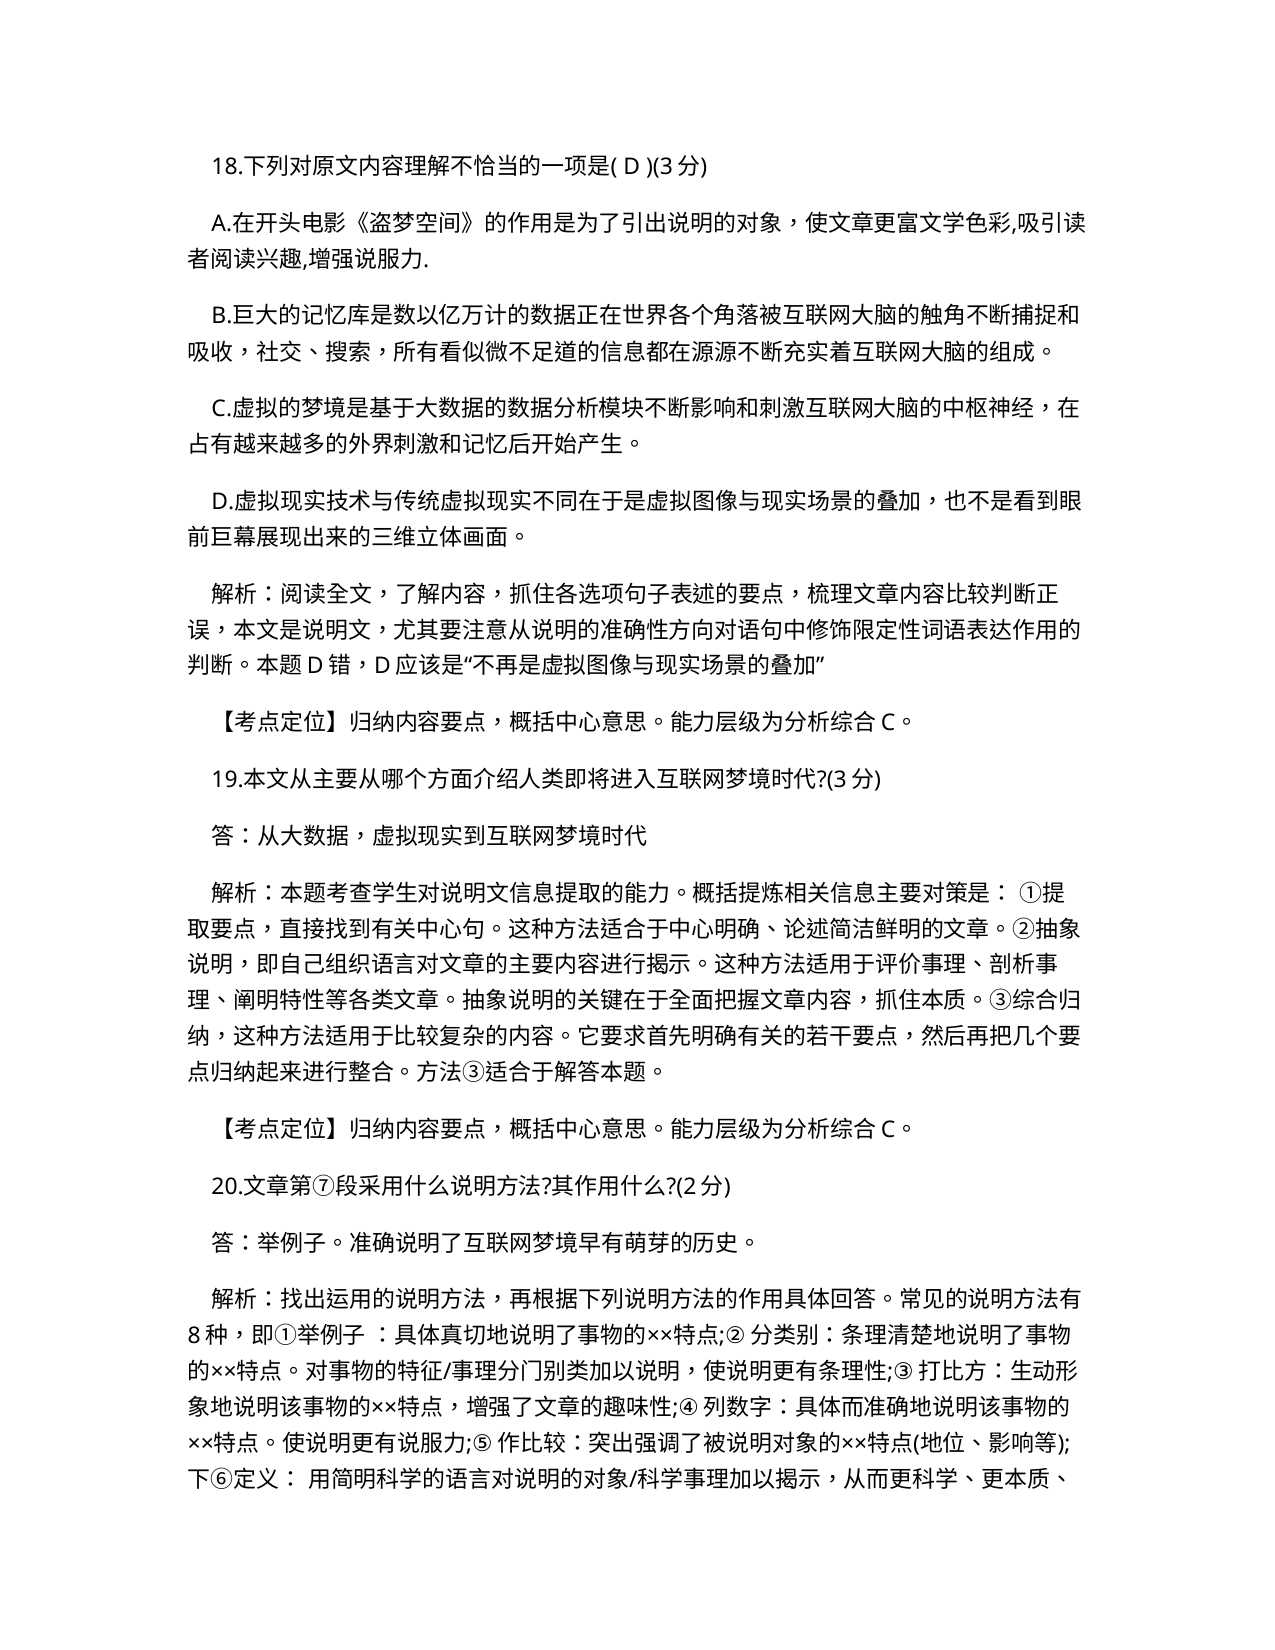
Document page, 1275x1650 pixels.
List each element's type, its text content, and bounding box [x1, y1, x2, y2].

text A.在开头电影《盗梦空间》的作用是为了引出说明的对象，使文章更富文学色彩,吸引读者阅读兴趣,增强说服力. [187, 207, 1087, 274]
text 20.文章第⑦段采用什么说明方法?其作用什么?(2分) [187, 1170, 1087, 1201]
text 答：举例子。准确说明了互联网梦境早有萌芽的历史。 [187, 1227, 1087, 1258]
text B.巨大的记忆库是数以亿万计的数据正在世界各个角落被互联网大脑的触角不断捕捉和吸收，社交、搜索，所有看似微不足道的信息都在源源不断充实着互联网大脑的组成。 [187, 299, 1087, 367]
text 解析：阅读全文，了解内容，抓住各选项句子表述的要点，梳理文章内容比较判断正误，本文是说明文，尤其要注意从说明的准确性方向对语句中修饰限定性词语表达作用的判断。本题D错，D应该是“不再是虚拟图像与现实场景的叠加” [187, 578, 1087, 681]
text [187, 1283, 1087, 1494]
text C.虚拟的梦境是基于大数据的数据分析模块不断影响和刺激互联网大脑的中枢神经，在占有越来越多的外界刺激和记忆后开始产生。 [187, 392, 1087, 459]
text D.虚拟现实技术与传统虚拟现实不同在于是虚拟图像与现实场景的叠加，也不是看到眼前巨幕展现出来的三维立体画面。 [187, 485, 1087, 552]
text 【考点定位】归纳内容要点，概括中心意思。能力层级为分析综合C。 [187, 706, 1087, 737]
text 解析：本题考查学生对说明文信息提取的能力。概括提炼相关信息主要对策是： ①提取要点，直接找到有关中心句。这种方法适合于中心明确、论述简洁鲜明的文章。②抽象说明，即自己组织语言对文章的主要内容进行揭示。这种方法适用于评价事理、剖析事理、阐明特性等各类文章。抽象说明的关键在于全面把握文章内容，抓住本质。③综合归纳，这种方法适用于比较复杂的内容。它要求首先明确有关的若干要点，然后再把几个要点归纳起来进行整合。方法③适合于解答本题。 [187, 877, 1087, 1087]
text 19.本文从主要从哪个方面介绍人类即将进入互联网梦境时代?(3分) [187, 763, 1087, 794]
text 答：从大数据，虚拟现实到互联网梦境时代 [187, 820, 1087, 851]
text 【考点定位】归纳内容要点，概括中心意思。能力层级为分析综合C。 [187, 1113, 1087, 1144]
text 18.下列对原文内容理解不恰当的一项是( D )(3分) [187, 150, 1087, 181]
